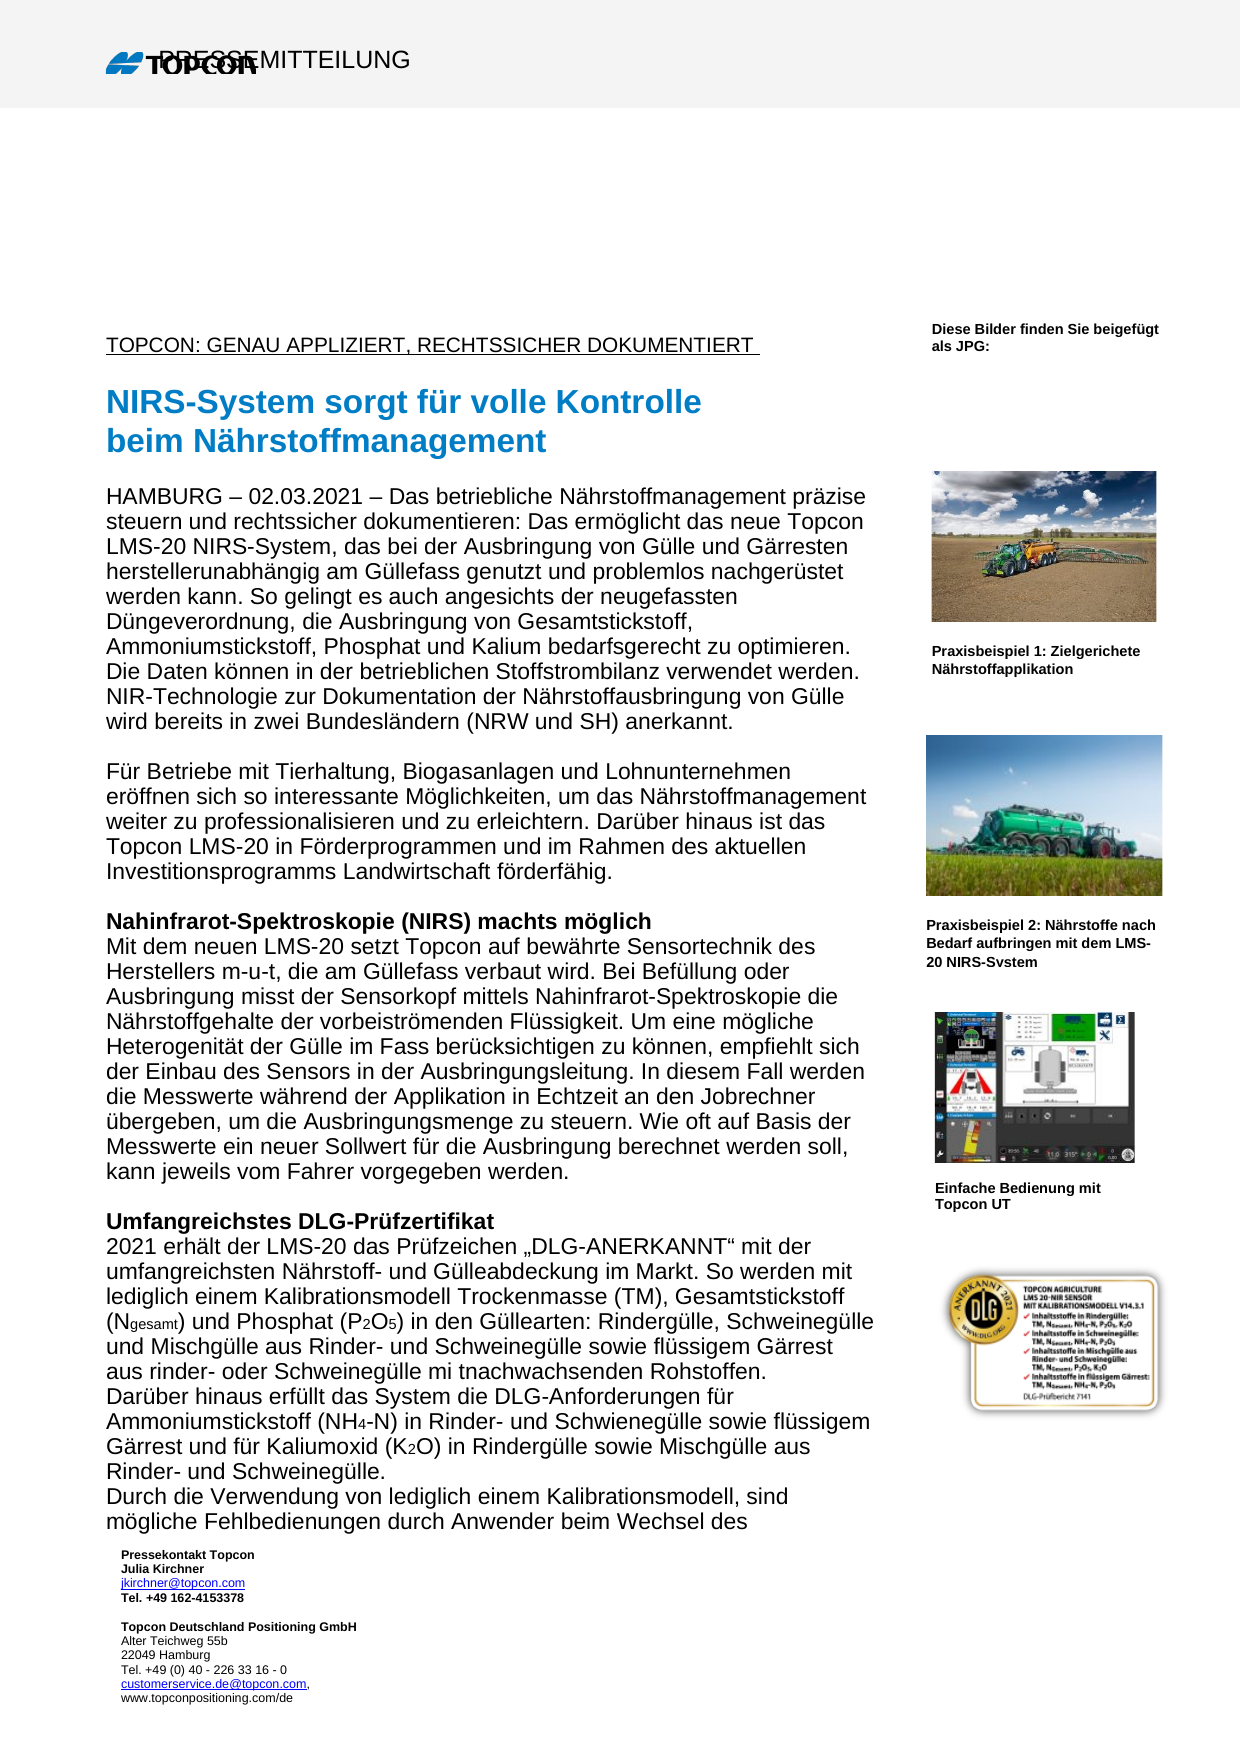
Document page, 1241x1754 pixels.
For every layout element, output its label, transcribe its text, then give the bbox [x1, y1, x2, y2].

text Mit dem neuen LMS-20 setzt Topcon auf bewährte Sensortechnik des Herstellers m-u-t, die am Güllefass verbaut wird. Bei Befüllung oder Ausbringung misst der Sensorkopf mittels Nahinfrarot-Spektroskopie die Nährstoffgehalte der vorbeiströmenden Flüssigkeit. Um eine mögliche Heterogenität der Gülle im Fass berücksichtigen zu können, empfiehlt sich der Einbau des Sensors in der Ausbringungsleitung. In diesem Fall werden die Messwerte während der Applikation in Echtzeit an den Jobrechner übergeben, um die Ausbringungsmenge zu steuern. Wie oft auf Basis der Messwerte ein neuer Sollwert für die Ausbringung berechnet werden soll, kann jeweils vom Fahrer vorgegeben werden. [106, 934, 874, 1184]
picture [105, 52, 256, 74]
text Darüber hinaus erfüllt das System die DLG-Anforderungen für Ammoniumstickstoff (NH4-N) in Rinder- und Schwienegülle sowie flüssigem Gärrest und für Kaliumoxid (K2O) in Rindergülle sowie Mischgülle aus Rinder- und Schweinegülle. [106, 1384, 874, 1484]
picture [926, 735, 1163, 896]
text 2021 erhält der LMS-20 das Prüfzeichen „DLG-ANERKANNT“ mit der umfangreichsten Nährstoff- und Gülleabdeckung im Markt. So werden mit lediglich einem Kalibrationsmodell Trockenmasse (TM), Gesamtstickstoff (Ngesamt) und Phosphat (P2O5) in den Güllearten: Rindergülle, Schweinegülle und Mischgülle aus Rinder- und Schweinegülle sowie flüssigem Gärrest aus rinder- oder Schweinegülle mi tnachwachsenden Rohstoffen. [106, 1234, 874, 1384]
picture [931, 471, 1157, 622]
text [106, 1484, 874, 1534]
text HAMBURG – 02.03.2021 – Das betriebliche Nährstoffmanagement präzise steuern und rechtssicher dokumentieren: Das ermöglicht das neue Topcon LMS-20 NIRS-System, das bei der Ausbringung von Gülle und Gärresten herstellerunabhängig am Güllefass genutzt und problemlos nachgerüstet werden kann. So gelingt es auch angesichts der neugefassten Düngeverordnung, die Ausbringung von Gesamtstickstoff, Ammoniumstickstoff, Phosphat und Kalium bedarfsgerecht zu optimieren. Die Daten können in der betrieblichen Stoffstrombilanz verwendet werden. NIR-Technologie zur Dokumentation der Nährstoffausbringung von Gülle wird bereits in zwei Bundesländern (NRW und SH) anerkannt. [106, 484, 874, 734]
picture [935, 1261, 1172, 1424]
text Nahinfrarot-Spektroskopie (NIRS) machts möglich [106, 909, 874, 934]
text NIRS-System sorgt für volle Kontrolle beim Nährstoffmanagement [106, 383, 874, 459]
text Für Betriebe mit Tierhaltung, Biogasanlagen und Lohnunternehmen eröffnen sich so interessante Möglichkeiten, um das Nährstoffmanagement weiter zu professionalisieren und zu erleichtern. Darüber hinaus ist das Topcon LMS-20 in Förderprogrammen und im Rahmen des aktuellen Investitionsprogramms Landwirtschaft förderfähig. [106, 759, 874, 884]
text TOPCON: GENAU APPLIZIERT, RECHTSSICHER DOKUMENTIERT [106, 333, 824, 358]
text Umfangreichstes DLG-Prüfzertifikat [106, 1209, 874, 1234]
picture [934, 1012, 1135, 1163]
